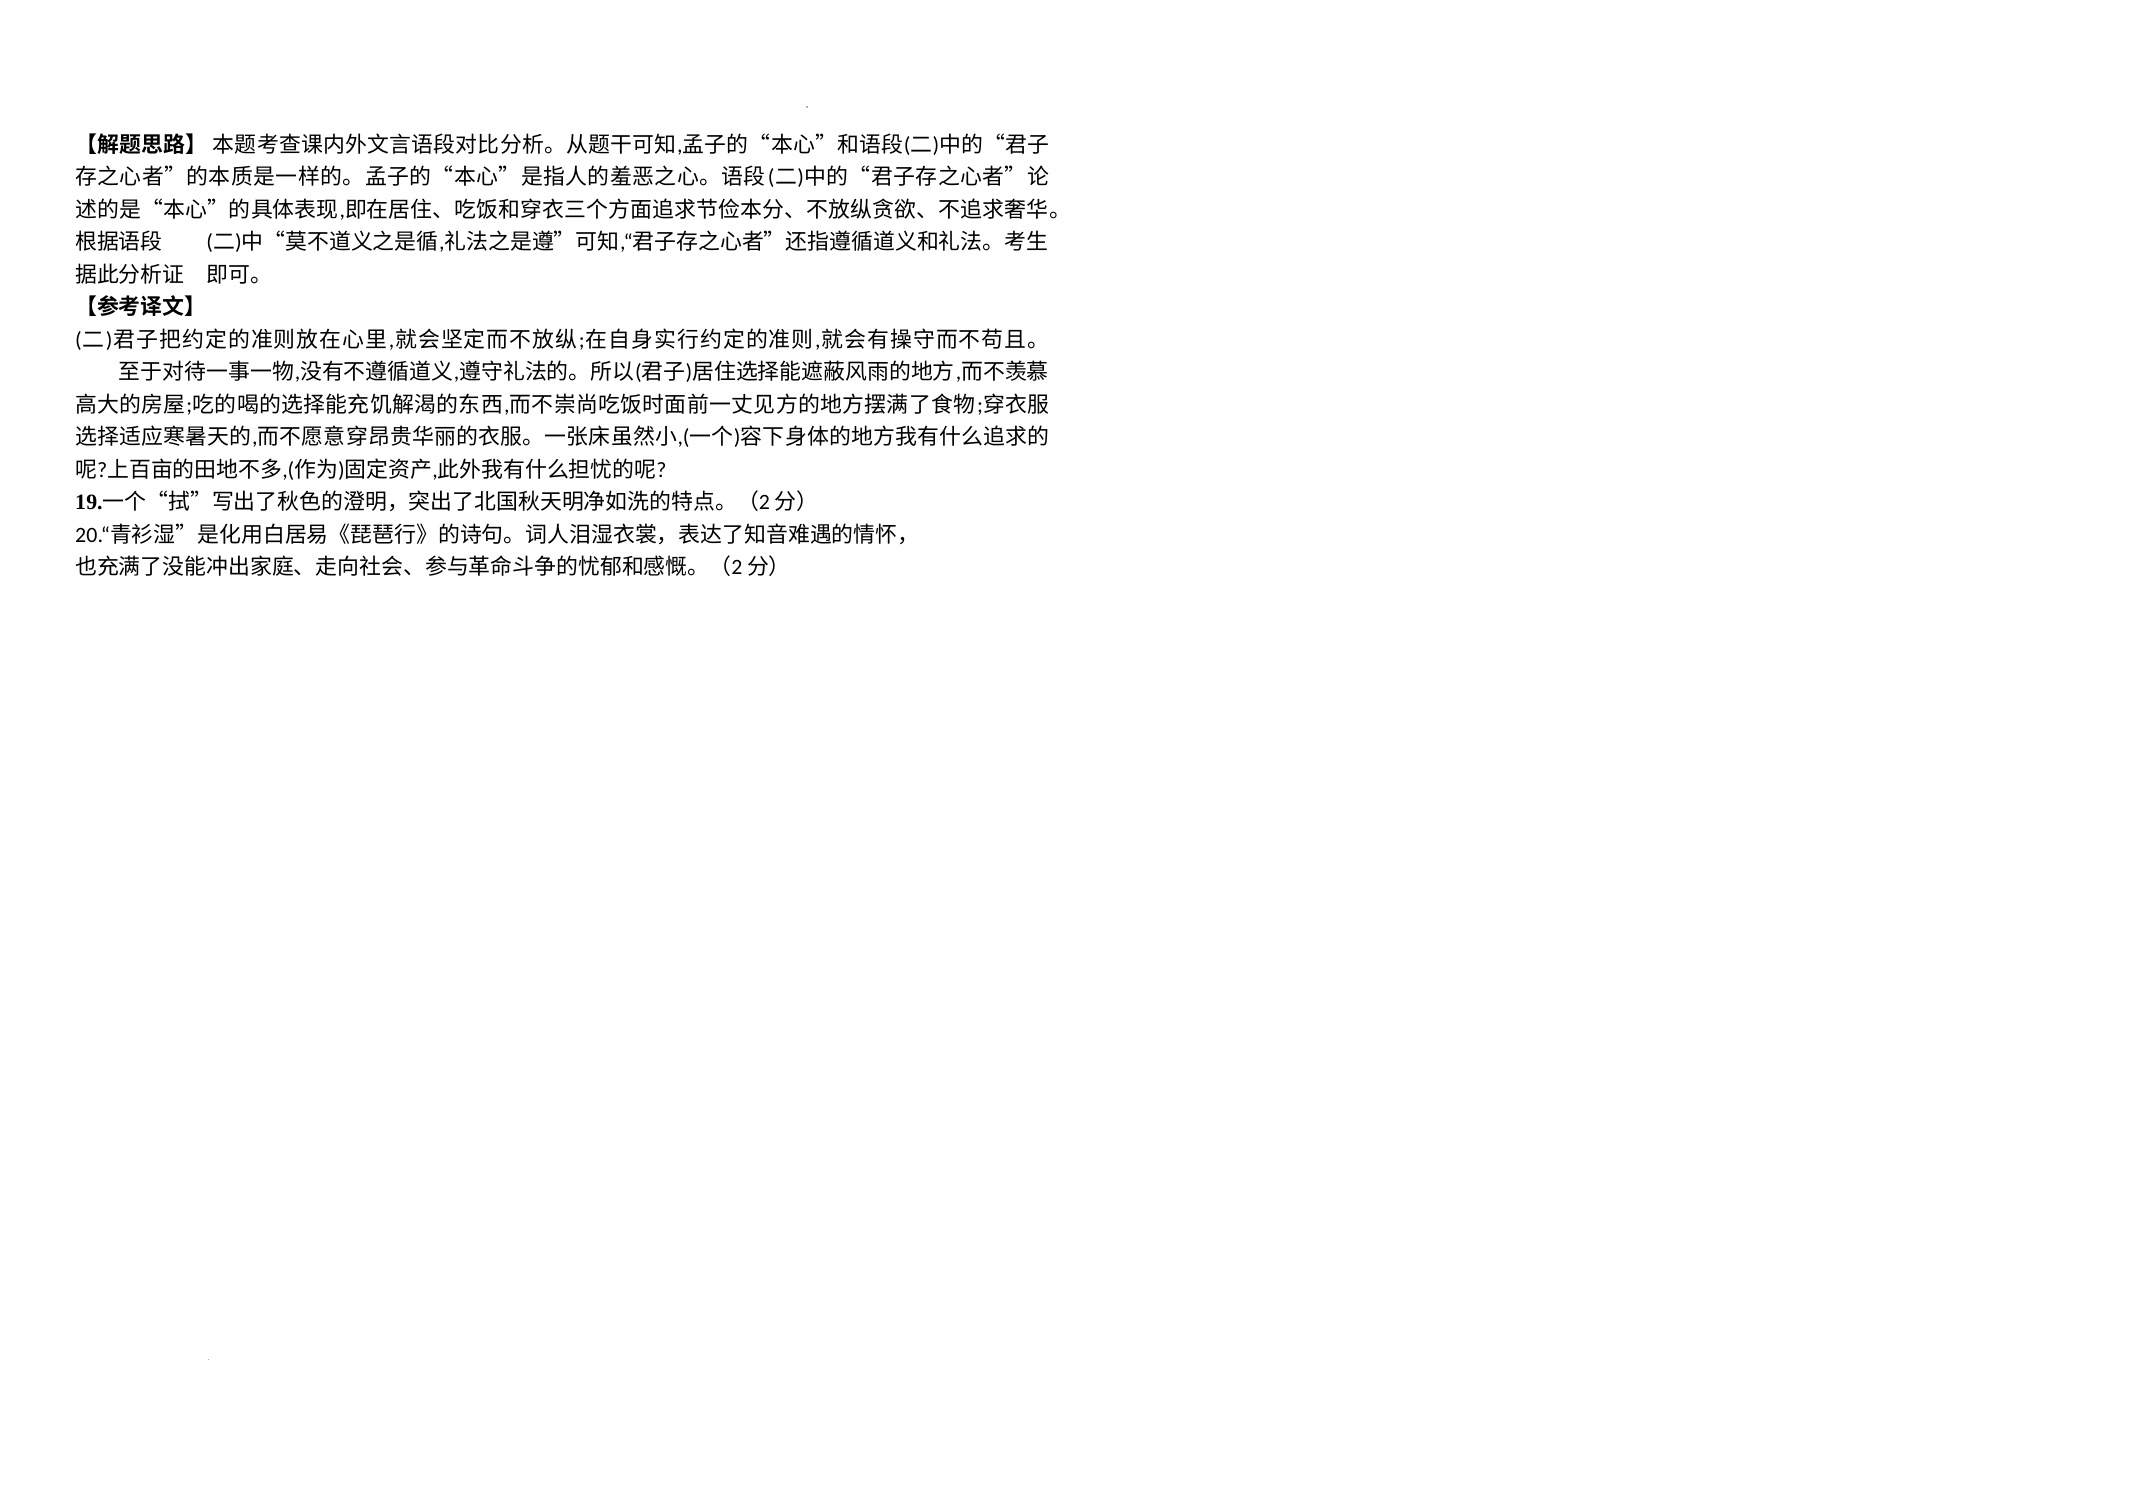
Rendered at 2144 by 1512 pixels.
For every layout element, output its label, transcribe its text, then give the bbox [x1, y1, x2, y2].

text 【参考译文】 [75, 289, 1050, 321]
text 也充满了没能冲出家庭、走向社会、参与革命斗争的忧郁和感慨。（2分） [75, 549, 1050, 581]
text (二)君子把约定的准则放在心里,就会坚定而不放纵;在自身实行约定的准则,就会有操守而不苟且。 至于对待一事一物,没有不遵循道义,遵守礼法的。所以(君子)居住选择能遮蔽风雨的地方,而不羡慕高大的房屋;吃的喝的选择能充饥解渴的东西,而不崇尚吃饭时面前一丈见方的地方摆满了食物;穿衣服选择适应寒暑天的,而不愿意穿昂贵华丽的衣服。一张床虽然小,(一个)容下身体的地方我有什么追求的呢?上百亩的田地不多,(作为)固定资产,此外我有什么担忧的呢? [75, 321, 1050, 484]
text 20.“青衫湿”是化用白居易《琵琶行》的诗句。词人泪湿衣裳，表达了知音难遇的情怀， [75, 516, 1050, 549]
text 【解题思路】 本题考查课内外文言语段对比分析。从题干可知,孟子的“本心”和语段(二)中的“君子存之心者”的本质是一样的。孟子的“本心”是指人的羞恶之心。语段(二)中的“君子存之心者”论述的是“本心”的具体表现,即在居住、吃饭和穿衣三个方面追求节俭本分、不放纵贪欲、不追求奢华。根据语段 (二)中“莫不道义之是循,礼法之是遵”可知,“君子存之心者”还指遵循道义和礼法。考生据此分析证 即可。 [75, 126, 1050, 289]
text 19.一个“拭”写出了秋色的澄明，突出了北国秋天明净如洗的特点。（2分） [75, 484, 1050, 516]
